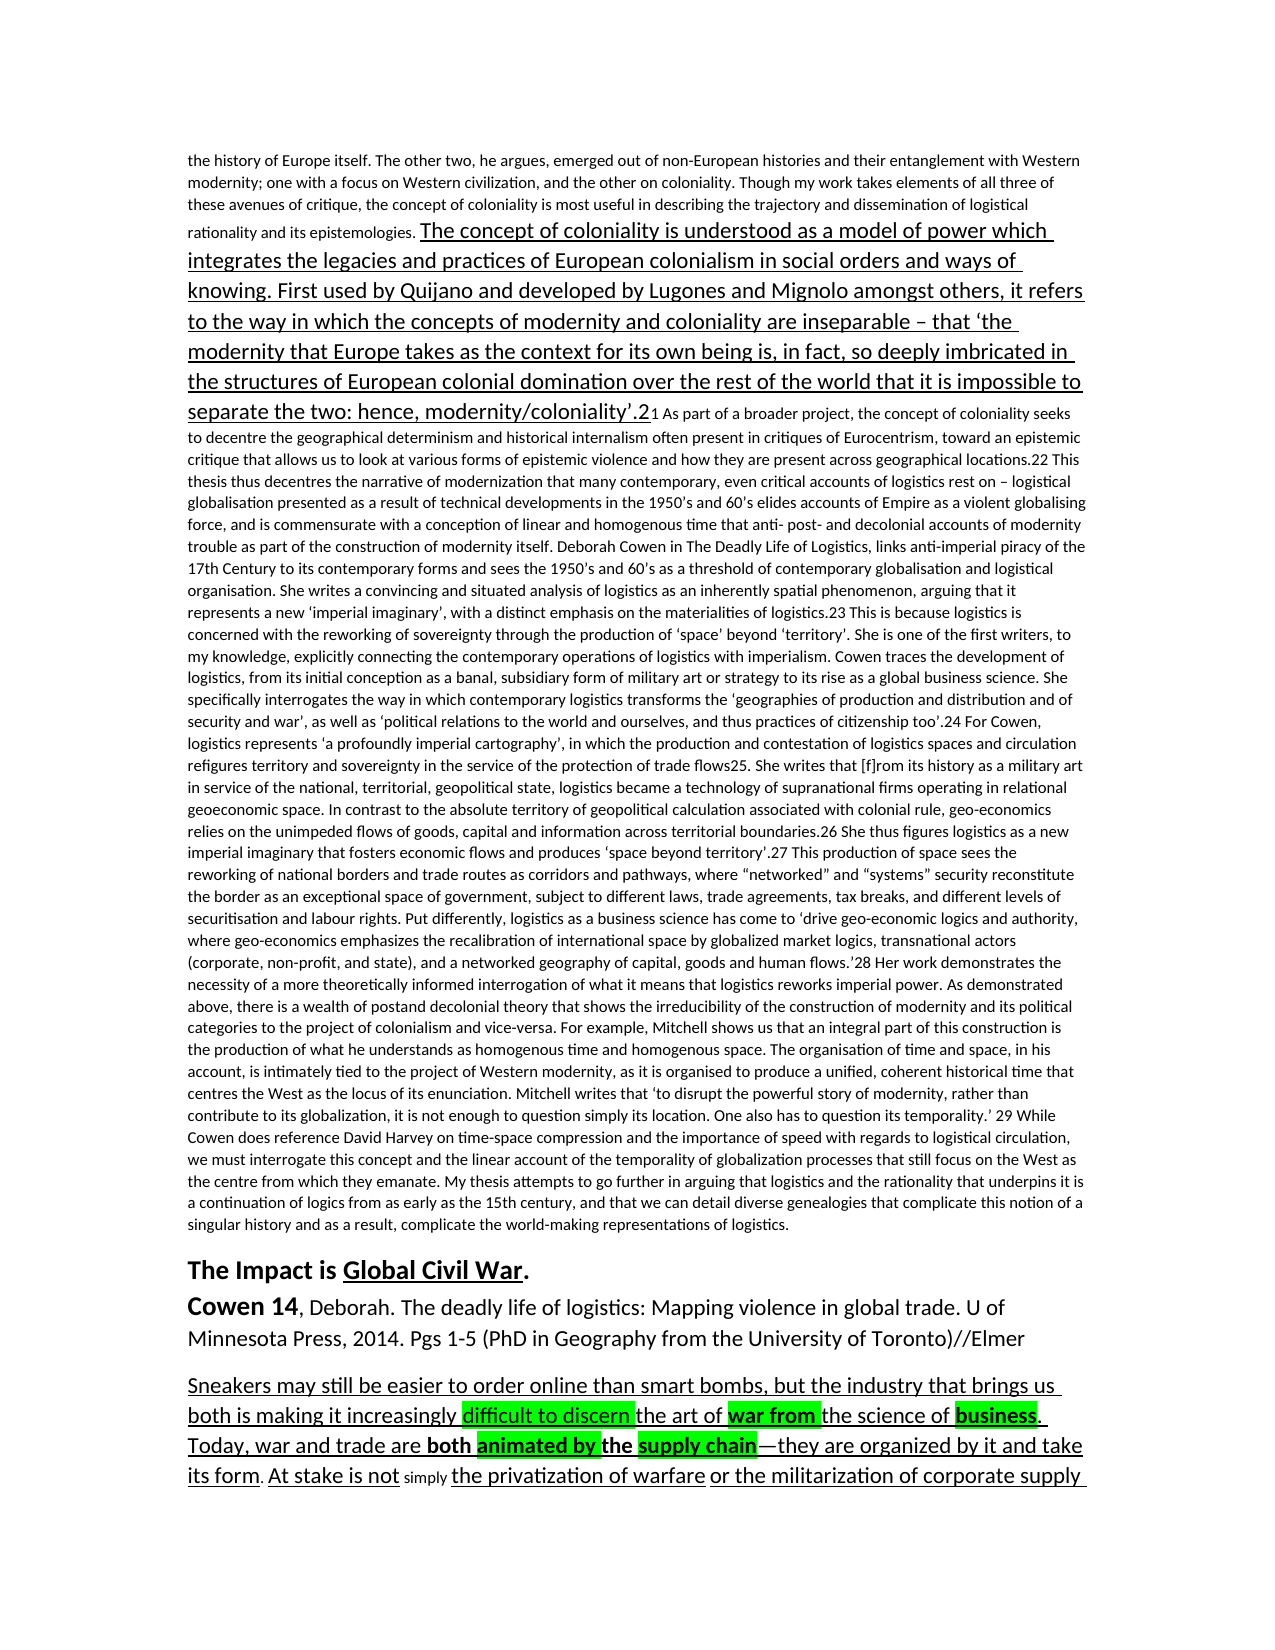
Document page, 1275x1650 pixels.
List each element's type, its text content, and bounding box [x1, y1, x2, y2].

text Cowen 14, Deborah. The deadly life of logistics: Mapping violence in global trade. U of Minnesota Press, 2014. Pgs 1-5 (PhD in Geography from the University of Toronto)//Elmer [187, 1289, 1087, 1352]
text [187, 150, 1087, 1235]
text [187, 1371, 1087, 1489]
subtitle The Impact is Global Civil War. [187, 1253, 1087, 1286]
